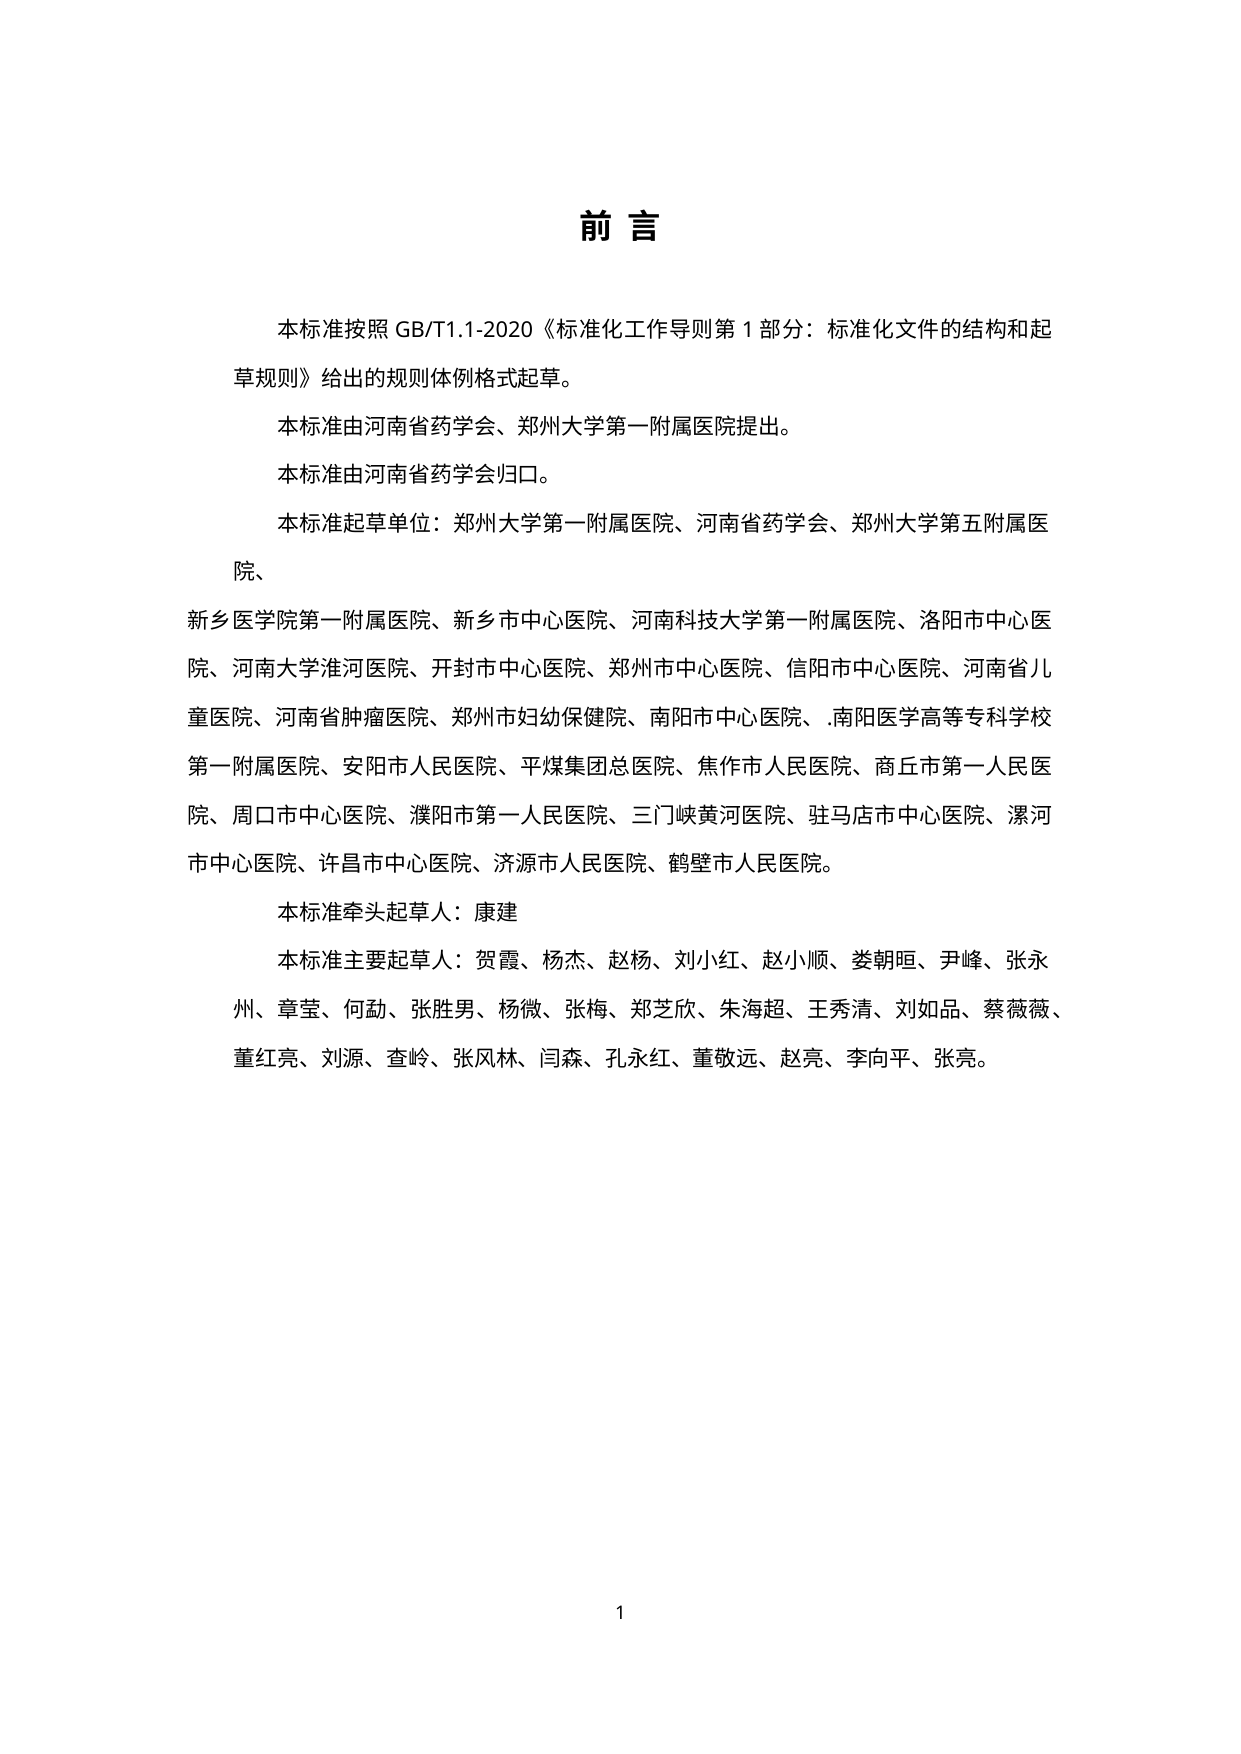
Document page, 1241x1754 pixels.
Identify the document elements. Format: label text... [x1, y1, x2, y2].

text 本标准主要起草人：贺霞、杨杰、赵杨、刘小红、赵小顺、娄朝晅、尹峰、张永州、章莹、何勐、张胜男、杨微、张梅、郑芝欣、朱海超、王秀清、刘如品、蔡薇薇、董红亮、刘源、查岭、张风林、闫森、孔永红、董敬远、赵亮、李向平、张亮。 [233, 943, 1053, 1073]
text 本标准牵头起草人：康建 [233, 894, 1053, 927]
text 本标准起草单位：郑州大学第一附属医院、河南省药学会、郑州大学第五附属医院、 [233, 505, 1053, 586]
text 新乡医学院第一附属医院、新乡市中心医院、河南科技大学第一附属医院、洛阳市中心医院、河南大学淮河医院、开封市中心医院、郑州市中心医院、信阳市中心医院、河南省儿童医院、河南省肿瘤医院、郑州市妇幼保健院、南阳市中心医院、.南阳医学高等专科学校第一附属医院、安阳市人民医院、平煤集团总医院、焦作市人民医院、商丘市第一人民医院、周口市中心医院、濮阳市第一人民医院、三门峡黄河医院、驻马店市中心医院、漯河市中心医院、许昌市中心医院、济源市人民医院、鹤壁市人民医院。 [187, 602, 1053, 878]
text 本标准由河南省药学会、郑州大学第一附属医院提出。 [233, 408, 1053, 441]
text 本标准按照GB/T1.1-2020《标准化工作导则第1部分：标准化文件的结构和起草规则》给出的规则体例格式起草。 [233, 311, 1053, 393]
subtitle 前 言 [187, 191, 1053, 256]
text 本标准由河南省药学会归口。 [233, 457, 1053, 489]
